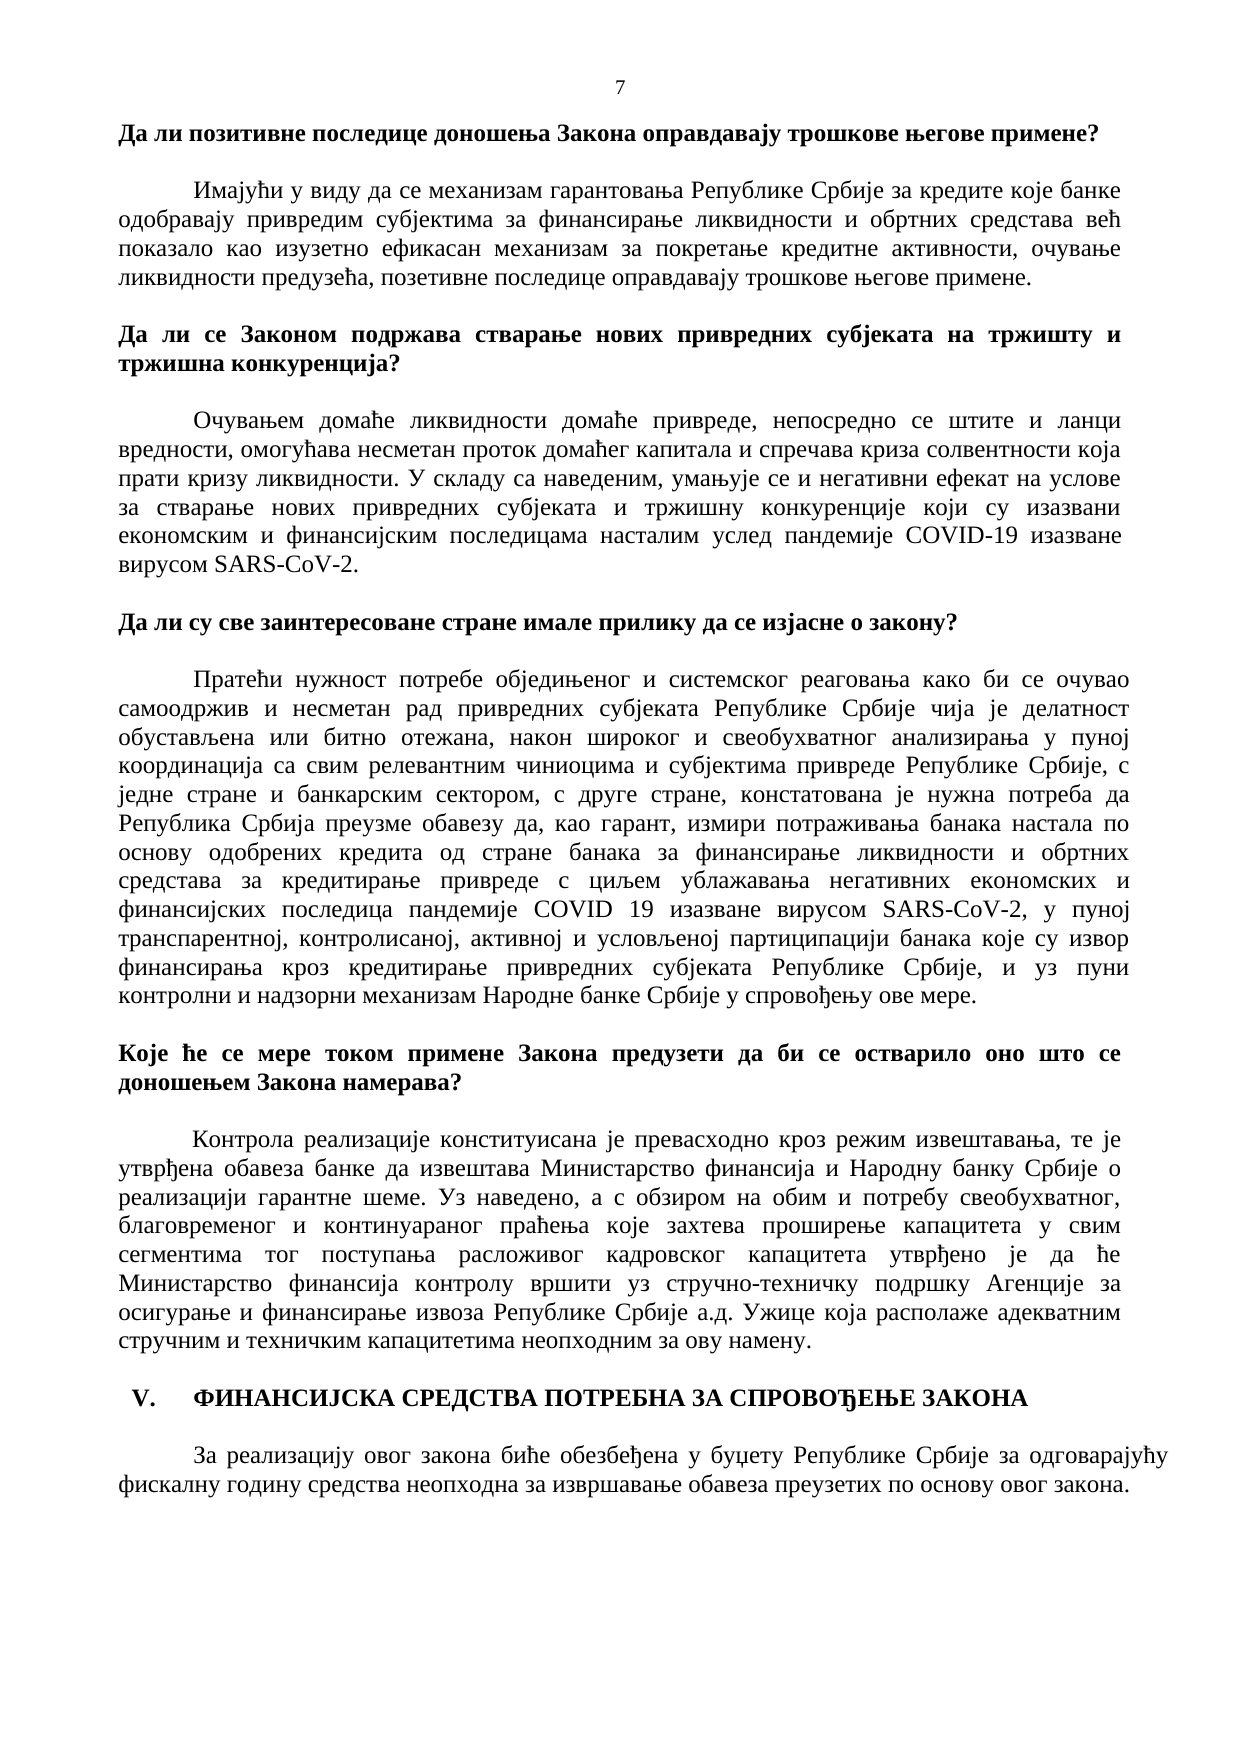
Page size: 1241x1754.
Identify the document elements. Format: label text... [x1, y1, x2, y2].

text Пратећи нужност потребе обједињеног и системског реаговања како би се очувао самоодржив и несметан рад привредних субјеката Републике Србије чија је делатност обустављена или битно отежана, након широког и свеобухватног анализирања у пуној координација са свим релевантним чиниоцима и субјектима привреде Републике Србије, с једне стране и банкарским сектором, с друге стране, констатована је нужна потреба да Република Србија преузме обавезу да, као гарант, измири потраживања банака настала по основу одобрених кредита од стране банака за финансирање ликвидности и обртних средстава за кредитирање привреде с циљем ублажавања негативних економских и финансијских последица пандемије COVID 19 изазване вирусом SARS-CоV-2, у пуној транспарентној, контролисаној, активној и условљеној партиципацији банака које су извор финансирања кроз кредитирање привредних субјеката Републике Србије, и уз пуни контролни и надзорни механизам Народне банке Србије у спровођењу ове мере. [118, 664, 1131, 1009]
text Које ће се мере током примене Закона предузети да би се остварило оно што се доношењем Закона намерава? [118, 1038, 1122, 1096]
list ФИНАНСИЈСКА СРЕДСТВА ПОТРЕБНА ЗА СПРОВОЂЕЊЕ ЗАКОНА [156, 1383, 1169, 1412]
text Очувањем домаће ликвидности домаће привреде, непосредно се штите и ланци вредности, омогућава несметан проток домаћег капитала и спречава криза солвентности која прати кризу ликвидности. У складу са наведеним, умањује се и негативни ефекат на услове за стварање нових привредних субјеката и тржишну конкуренције који су изазвани економским и финансијским последицама насталим услед пандемије COVID-19 изазване вирусом SARS-CoV-2. [118, 406, 1122, 578]
text Контрола реализације конституисана је превасходно кроз режим извештавања, те је утврђена обавеза банке да извештава Министарство финансија и Народну банку Србије о реализацији гарантне шеме. Уз наведено, а с обзиром на обим и потребу свеобухватног, благовременог и континуараног праћења које захтева проширење капацитета у свим сегментима тог поступања расложивог кадровског капацитета утврђено је да ће Министарство финансија контролу вршити уз стручно-техничку подршку Агенције за осигурање и финансирање извоза Републике Србије а.д. Ужице која располаже адекватним стручним и техничким капацитетима неопходним за ову намену. [118, 1124, 1122, 1354]
text Да ли су све заинтересоване стране имале прилику да се изјасне о закону? [118, 607, 1122, 636]
text Имајући у виду да се механизам гарантовања Републике Србије за кредите које банке одобравају привредим субјектима за финансирање ликвидности и обртних средстава већ показало као изузетно ефикасан механизам за покретање кредитне активности, очување ликвидности предузећа, позетивне последице оправдавају трошкове његове примене. [118, 176, 1122, 291]
text Да ли позитивне последице доношења Закона оправдавају трошкове његове примене? [118, 118, 1122, 147]
text Да ли се Законом подржава стварање нових привредних субјеката на тржишту и тржишна конкуренција? [118, 319, 1122, 377]
text За реализацију овог закона биће обезбеђена у буџету Републике Србије за одговарајућу фискалну годину средства неопходна за извршавање обавеза преузетих по основу овог закона. [118, 1441, 1169, 1498]
